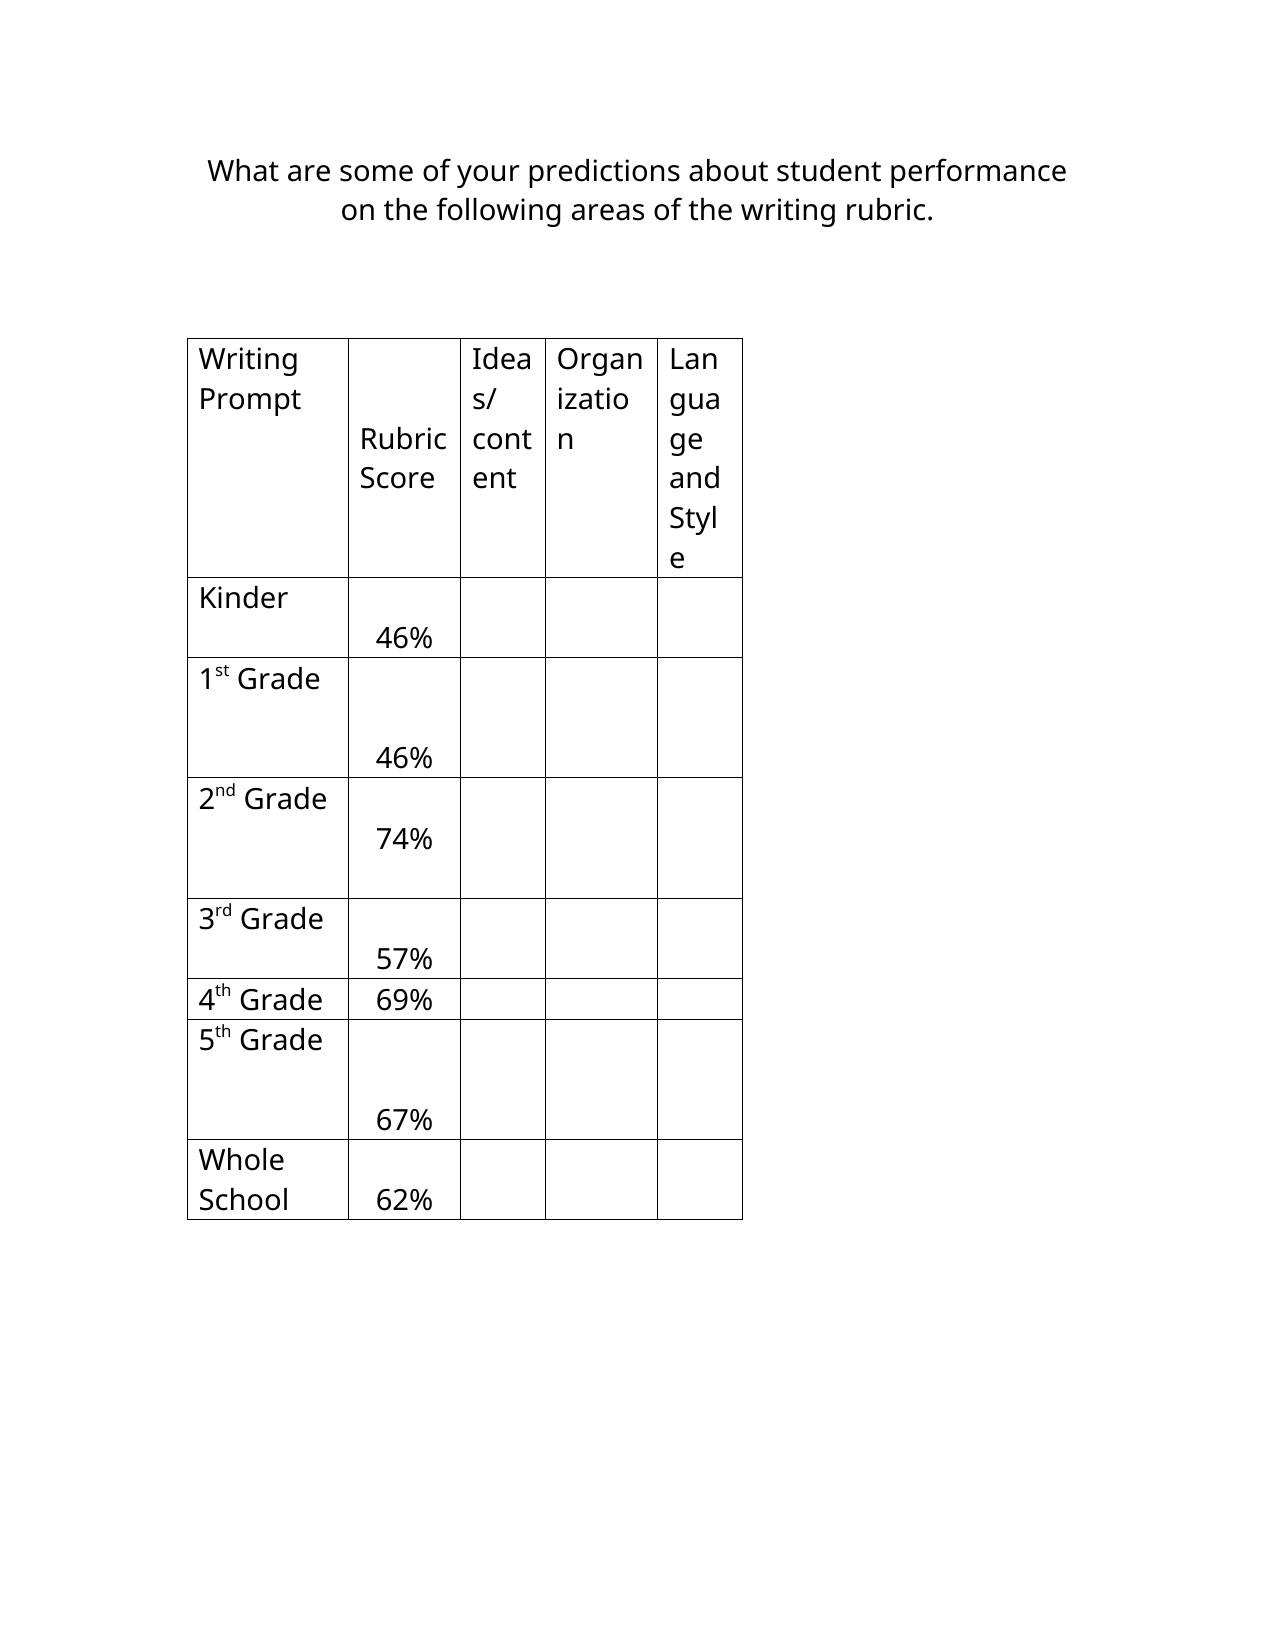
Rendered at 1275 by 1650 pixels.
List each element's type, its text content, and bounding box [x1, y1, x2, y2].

table_header Writing Prompt [188, 339, 348, 577]
table_cell [546, 578, 657, 657]
table_cell 46% [349, 658, 460, 777]
table_cell [461, 578, 545, 657]
table_cell [546, 979, 657, 1018]
table_cell [658, 658, 742, 777]
table_cell Whole School [188, 1140, 348, 1219]
table_cell [461, 658, 545, 777]
table_header Rubric Score [349, 339, 460, 577]
table_cell [658, 899, 742, 978]
table_cell 5th Grade [188, 1020, 348, 1139]
table_cell [658, 778, 742, 897]
table_cell [546, 1140, 657, 1219]
table_cell 1st Grade [188, 658, 348, 777]
table_cell 57% [349, 899, 460, 978]
table_header Organization [546, 339, 657, 577]
table_header Ideas/content [461, 339, 545, 577]
table_cell [546, 1020, 657, 1139]
table_cell [546, 658, 657, 777]
table_cell 4th Grade [188, 979, 348, 1018]
table_cell [461, 1140, 545, 1219]
table_cell [461, 1020, 545, 1139]
table_cell 62% [349, 1140, 460, 1219]
table_cell 3rd Grade [188, 899, 348, 978]
table_cell [461, 979, 545, 1018]
table_cell [546, 899, 657, 978]
table_cell 69% [349, 979, 460, 1018]
table_cell 46% [349, 578, 460, 657]
text What are some of your predictions about student performance on the following areas of the writing rubric. [187, 150, 1087, 229]
table_cell 74% [349, 778, 460, 897]
table_cell [461, 778, 545, 897]
table_header Language and Style [658, 339, 742, 577]
table_cell [658, 1140, 742, 1219]
table_cell [546, 778, 657, 897]
table_cell [658, 1020, 742, 1139]
table_cell [658, 578, 742, 657]
table_cell [461, 899, 545, 978]
table_cell Kinder [188, 578, 348, 657]
table_cell 2nd Grade [188, 778, 348, 897]
table_cell 67% [349, 1020, 460, 1139]
table_cell [658, 979, 742, 1018]
